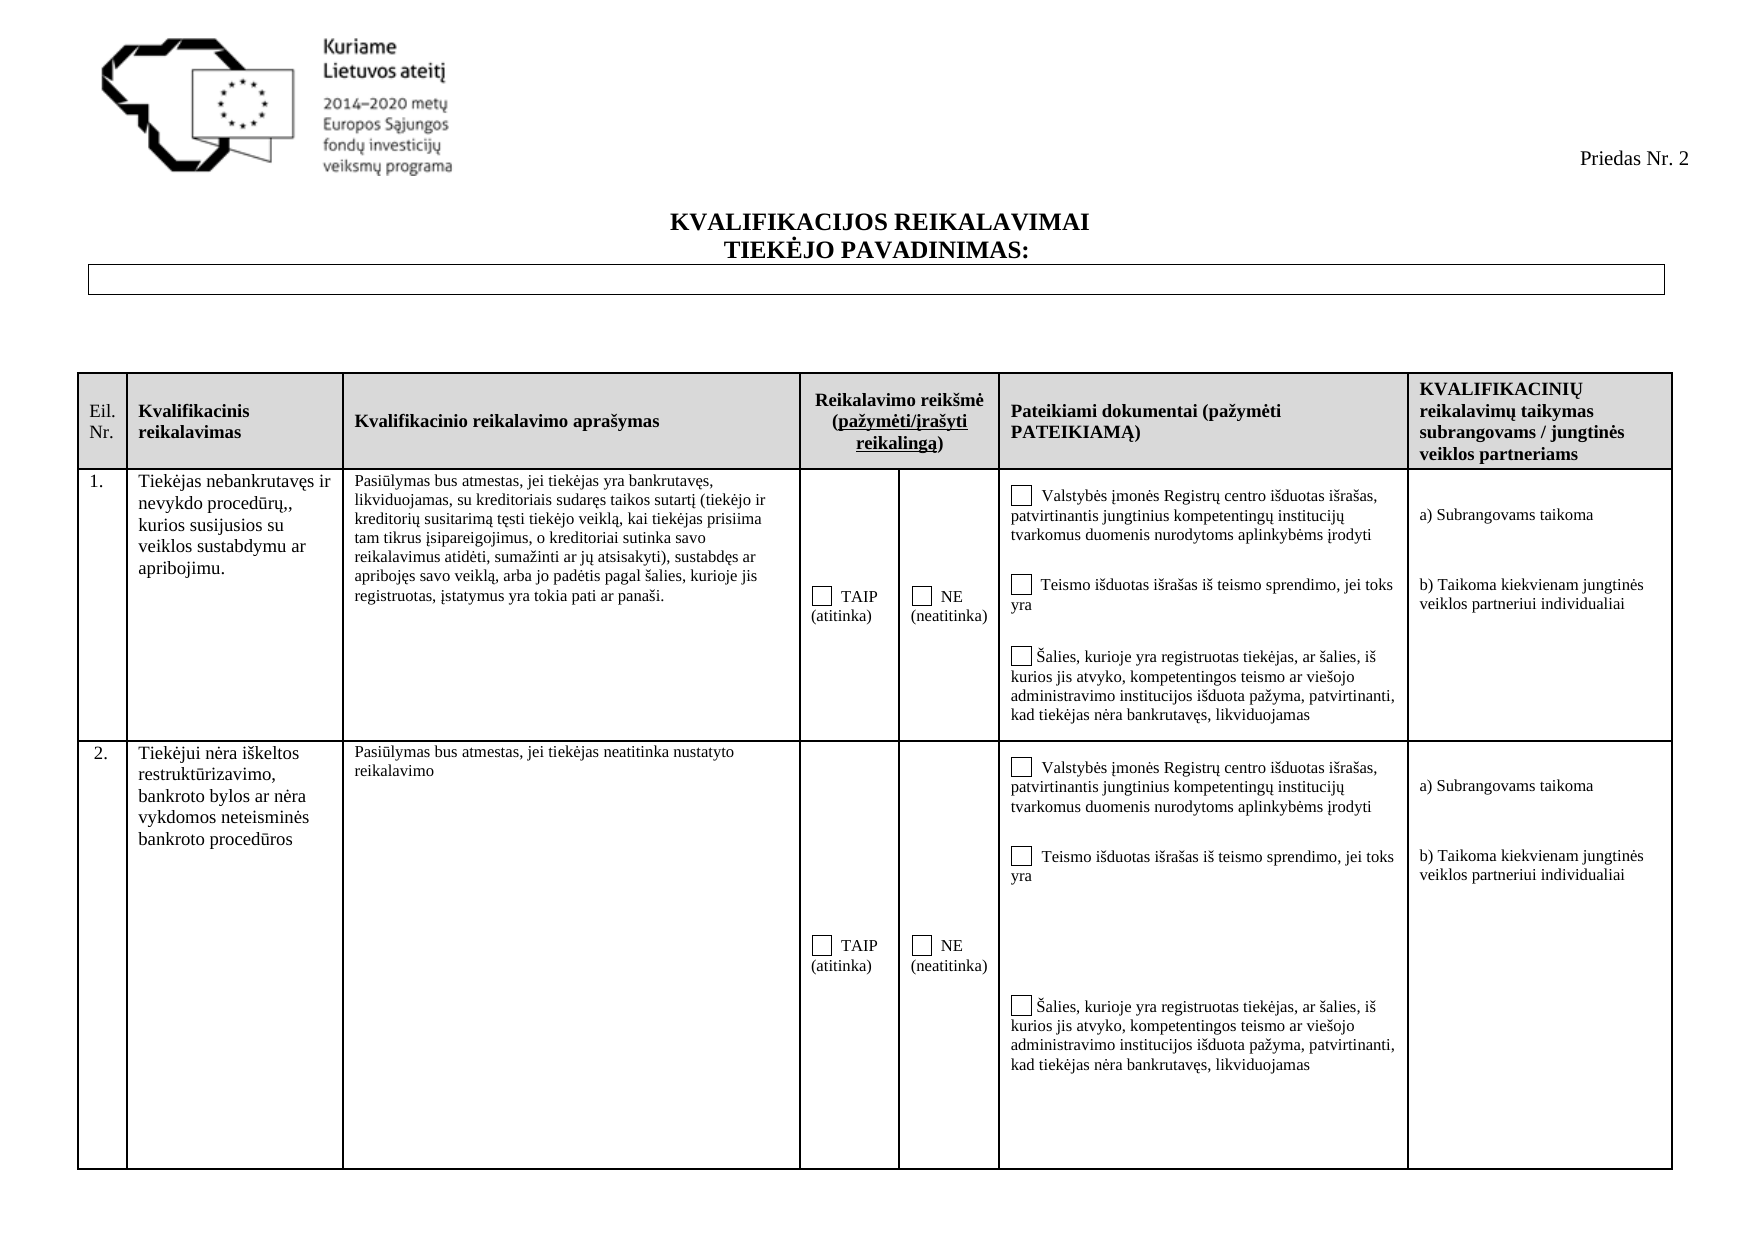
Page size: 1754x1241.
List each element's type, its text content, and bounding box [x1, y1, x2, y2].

table_cell NE (neatitinka) [900, 742, 998, 1168]
table_cell Tiekėjas nebankrutavęs ir nevykdo procedūrų,, kurios susijusios su veiklos sustabdymu ar apribojimu. [128, 470, 342, 739]
table_header KVALIFIKACINIŲ reikalavimų taikymas subrangovams / jungtinės veiklos partneriams [1409, 374, 1671, 468]
table_header Reikalavimo reikšmė (pažymėti/įrašyti reikalingą) [801, 374, 998, 468]
table_cell Valstybės įmonės Registrų centro išduotas išrašas, patvirtinantis jungtinius kompetentingų institucijų tvarkomus duomenis nurodytoms aplinkybėms įrodyti [1000, 470, 1407, 558]
table_cell a) Subrangovams taikoma [1409, 742, 1671, 829]
table_cell TAIP (atitinka) [801, 742, 898, 1168]
table_cell [1409, 627, 1671, 739]
table_header Pateikiami dokumentai (pažymėti PATEIKIAMĄ) [1000, 374, 1407, 468]
table_cell Pasiūlymas bus atmestas, jei tiekėjas neatitinka nustatyto reikalavimo [344, 742, 799, 1168]
table_cell 1. [79, 470, 126, 739]
table_cell TAIP (atitinka) [801, 470, 898, 739]
table_cell Teismo išduotas išrašas iš teismo sprendimo, jei toks yra [1000, 830, 1407, 898]
table_cell b) Taikoma kiekvienam jungtinės veiklos partneriui individualiai [1409, 830, 1671, 898]
picture [44, 37, 510, 176]
table_cell NE (neatitinka) [900, 470, 998, 739]
table_cell Teismo išduotas išrašas iš teismo sprendimo, jei toks yra [1000, 558, 1407, 627]
table_header Kvalifikacinis reikalavimas [128, 374, 342, 468]
table_cell Šalies, kurioje yra registruotas tiekėjas, ar šalies, iš kurios jis atvyko, kompetentingos teismo ar viešojo administravimo institucijos išduota pažyma, patvirtinanti, kad tiekėjas nėra bankrutavęs, likviduojamas [1000, 898, 1407, 1168]
table_cell [1409, 898, 1671, 1168]
table_header KVALIFIKACIJOS REIKALAVIMAI TIEKĖJO PAVADINIMAS: [77, 207, 1676, 295]
table_header Kvalifikacinio reikalavimo aprašymas [344, 374, 799, 468]
table_cell b) Taikoma kiekvienam jungtinės veiklos partneriui individualiai [1409, 558, 1671, 627]
table_cell Šalies, kurioje yra registruotas tiekėjas, ar šalies, iš kurios jis atvyko, kompetentingos teismo ar viešojo administravimo institucijos išduota pažyma, patvirtinanti, kad tiekėjas nėra bankrutavęs, likviduojamas [1000, 627, 1407, 739]
table_cell a) Subrangovams taikoma [1409, 470, 1671, 558]
table_cell Pasiūlymas bus atmestas, jei tiekėjas yra bankrutavęs, likviduojamas, su kreditoriais sudaręs taikos sutartį (tiekėjo ir kreditorių susitarimą tęsti tiekėjo veiklą, kai tiekėjas prisiima tam tikrus įsipareigojimus, o kreditoriai sutinka savo reikalavimus atidėti, sumažinti ar jų atsisakyti), sustabdęs ar apribojęs savo veiklą, arba jo padėtis pagal šalies, kurioje jis registruotas, įstatymus yra tokia pati ar panaši. [344, 470, 799, 739]
table_cell Valstybės įmonės Registrų centro išduotas išrašas, patvirtinantis jungtinius kompetentingų institucijų tvarkomus duomenis nurodytoms aplinkybėms įrodyti [1000, 742, 1407, 829]
table_header Eil. Nr. [79, 374, 126, 468]
table_cell 2. [79, 742, 126, 1168]
table_cell Tiekėjui nėra iškeltos restruktūrizavimo, bankroto bylos ar nėra vykdomos neteisminės bankroto procedūros [128, 742, 342, 1168]
